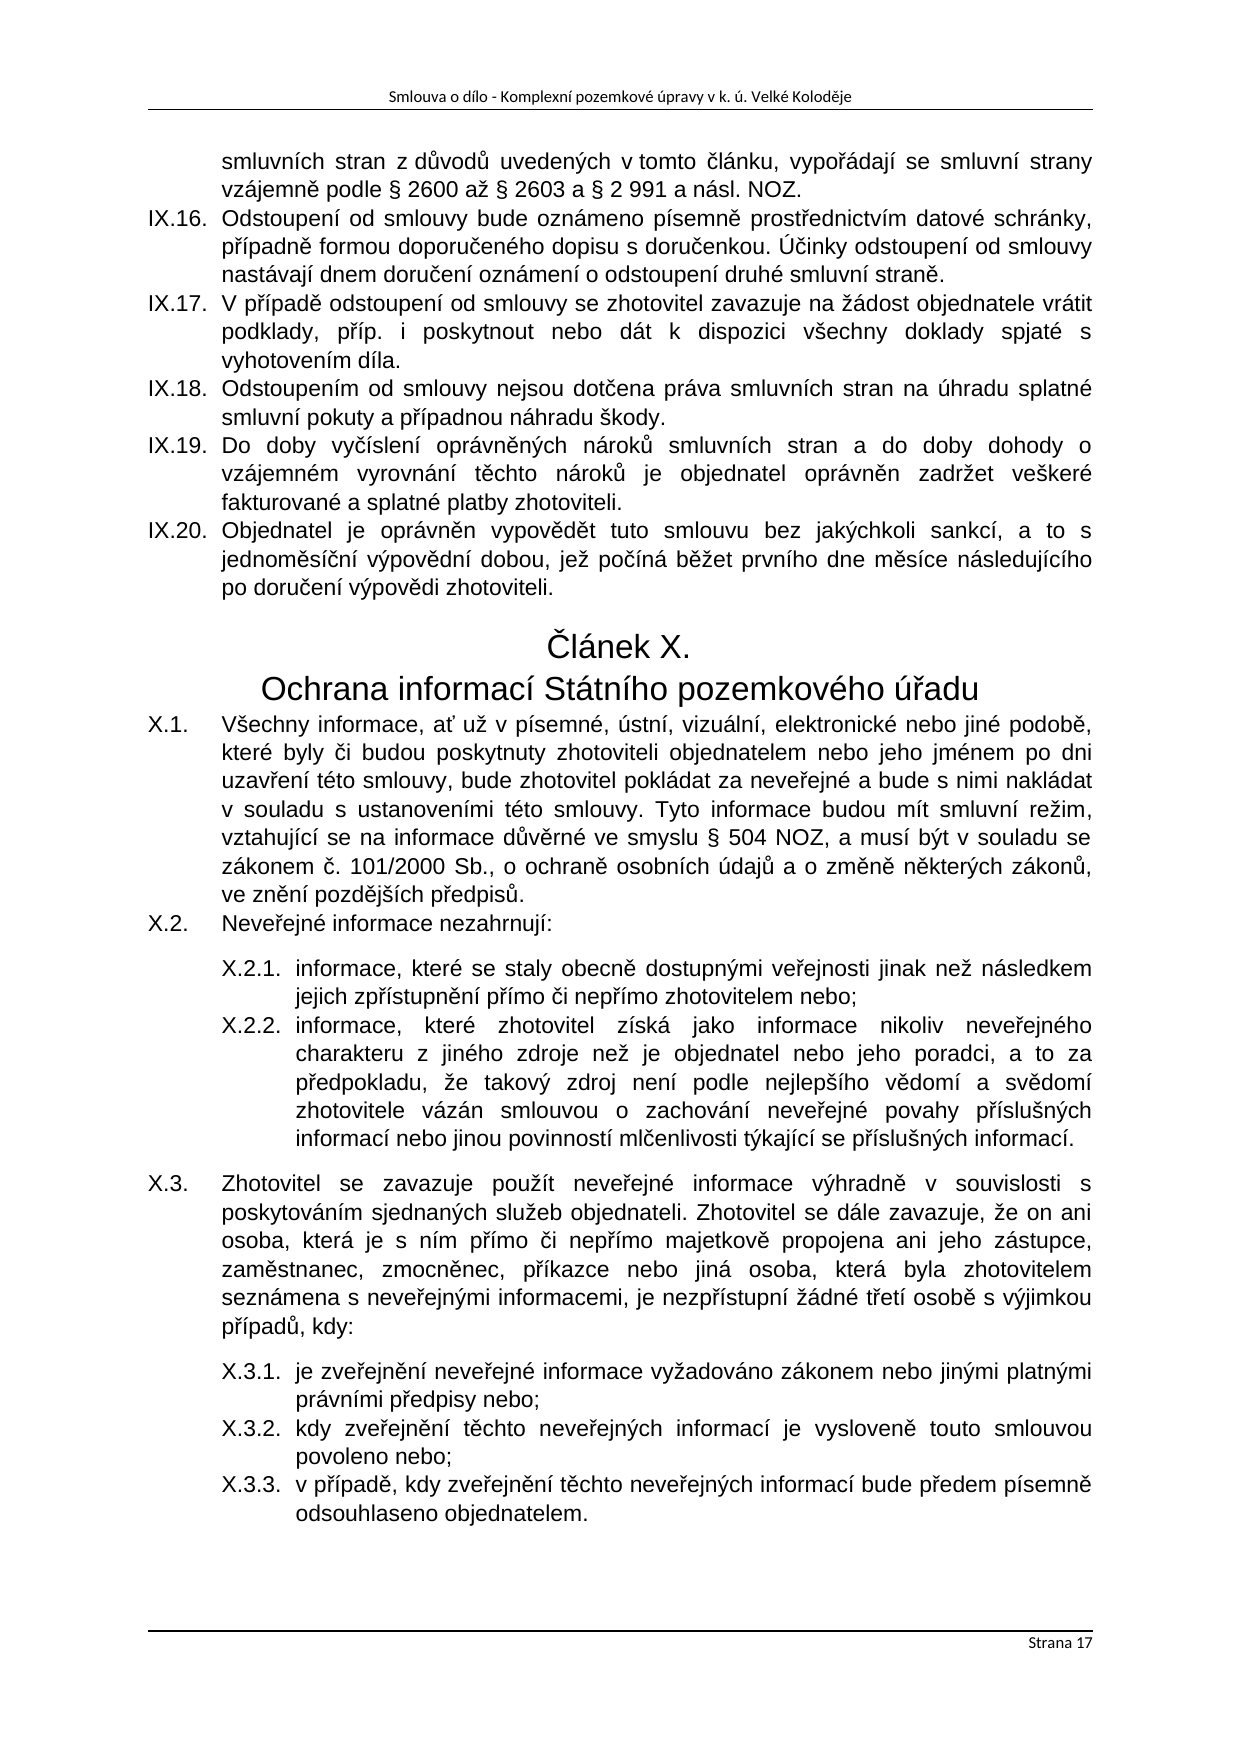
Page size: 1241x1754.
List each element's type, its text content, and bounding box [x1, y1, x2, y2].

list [148, 148, 1093, 202]
text informace, které se staly obecně dostupnými veřejnosti jinak než následkem jejich zpřístupnění přímo či nepřímo zhotovitelem nebo; [221, 955, 1093, 1009]
text je zveřejnění neveřejné informace vyžadováno zákonem nebo jinými platnými právními předpisy nebo; [221, 1358, 1093, 1412]
list Odstoupení od smlouvy bude oznámeno písemně prostřednictvím datové schránky, případně formou doporučeného dopisu s doručenkou. Účinky odstoupení od smlouvy nastávají dnem doručení oznámení o odstoupení druhé smluvní straně. [148, 204, 1093, 288]
list Do doby vyčíslení oprávněných nároků smluvních stran a do doby dohody o vzájemném vyrovnání těchto nároků je objednatel oprávněn zadržet veškeré fakturované a splatné platby zhotoviteli. [148, 432, 1093, 515]
text informace, které zhotovitel získá jako informace nikoliv neveřejného charakteru z jiného zdroje než je objednatel nebo jeho poradci, a to za předpokladu, že takový zdroj není podle nejlepšího vědomí a svědomí zhotovitele vázán smlouvou o zachování neveřejné povahy příslušných informací nebo jinou povinností mlčenlivosti týkající se příslušných informací. [221, 1012, 1093, 1152]
text kdy zveřejnění těchto neveřejných informací je vysloveně touto smlouvou povoleno nebo; [221, 1414, 1093, 1469]
list Všechny informace, ať už v písemné, ústní, vizuální, elektronické nebo jiné podobě, které byly či budou poskytnuty zhotoviteli objednatelem nebo jeho jménem po dni uzavření této smlouvy, bude zhotovitel pokládat za neveřejné a bude s nimi nakládat v souladu s ustanoveními této smlouvy. Tyto informace budou mít smluvní režim, vztahující se na informace důvěrné ve smyslu § 504 NOZ, a musí být v souladu se zákonem č. 101/2000 Sb., o ochraně osobních údajů a o změně některých zákonů, ve znění pozdějších předpisů. [148, 711, 1093, 907]
list Neveřejné informace nezahrnují: [148, 909, 1093, 936]
list Odstoupením od smlouvy nejsou dotčena práva smluvních stran na úhradu splatné smluvní pokuty a případnou náhradu škody. [148, 375, 1093, 430]
list Zhotovitel se zavazuje použít neveřejné informace výhradně v souvislosti s poskytováním sjednaných služeb objednateli. Zhotovitel se dále zavazuje, že on ani osoba, která je s ním přímo či nepřímo majetkově propojena ani jeho zástupce, zaměstnanec, zmocněnec, příkazce nebo jiná osoba, která byla zhotovitelem seznámena s neveřejnými informacemi, je nezpřístupní žádné třetí osobě s výjimkou případů, kdy: [148, 1170, 1093, 1339]
subtitle Ochrana informací Státního pozemkového úřadu [148, 628, 1093, 707]
list V případě odstoupení od smlouvy se zhotovitel zavazuje na žádost objednatele vrátit podklady, příp. i poskytnout nebo dát k dispozici všechny doklady spjaté s vyhotovením díla. [148, 290, 1093, 373]
list Objednatel je oprávněn vypovědět tuto smlouvu bez jakýchkoli sankcí, a to s jednoměsíční výpovědní dobou, jež počíná běžet prvního dne měsíce následujícího po doručení výpovědi zhotoviteli. [148, 517, 1093, 601]
text v případě, kdy zveřejnění těchto neveřejných informací bude předem písemně odsouhlaseno objednatelem. [221, 1471, 1093, 1526]
